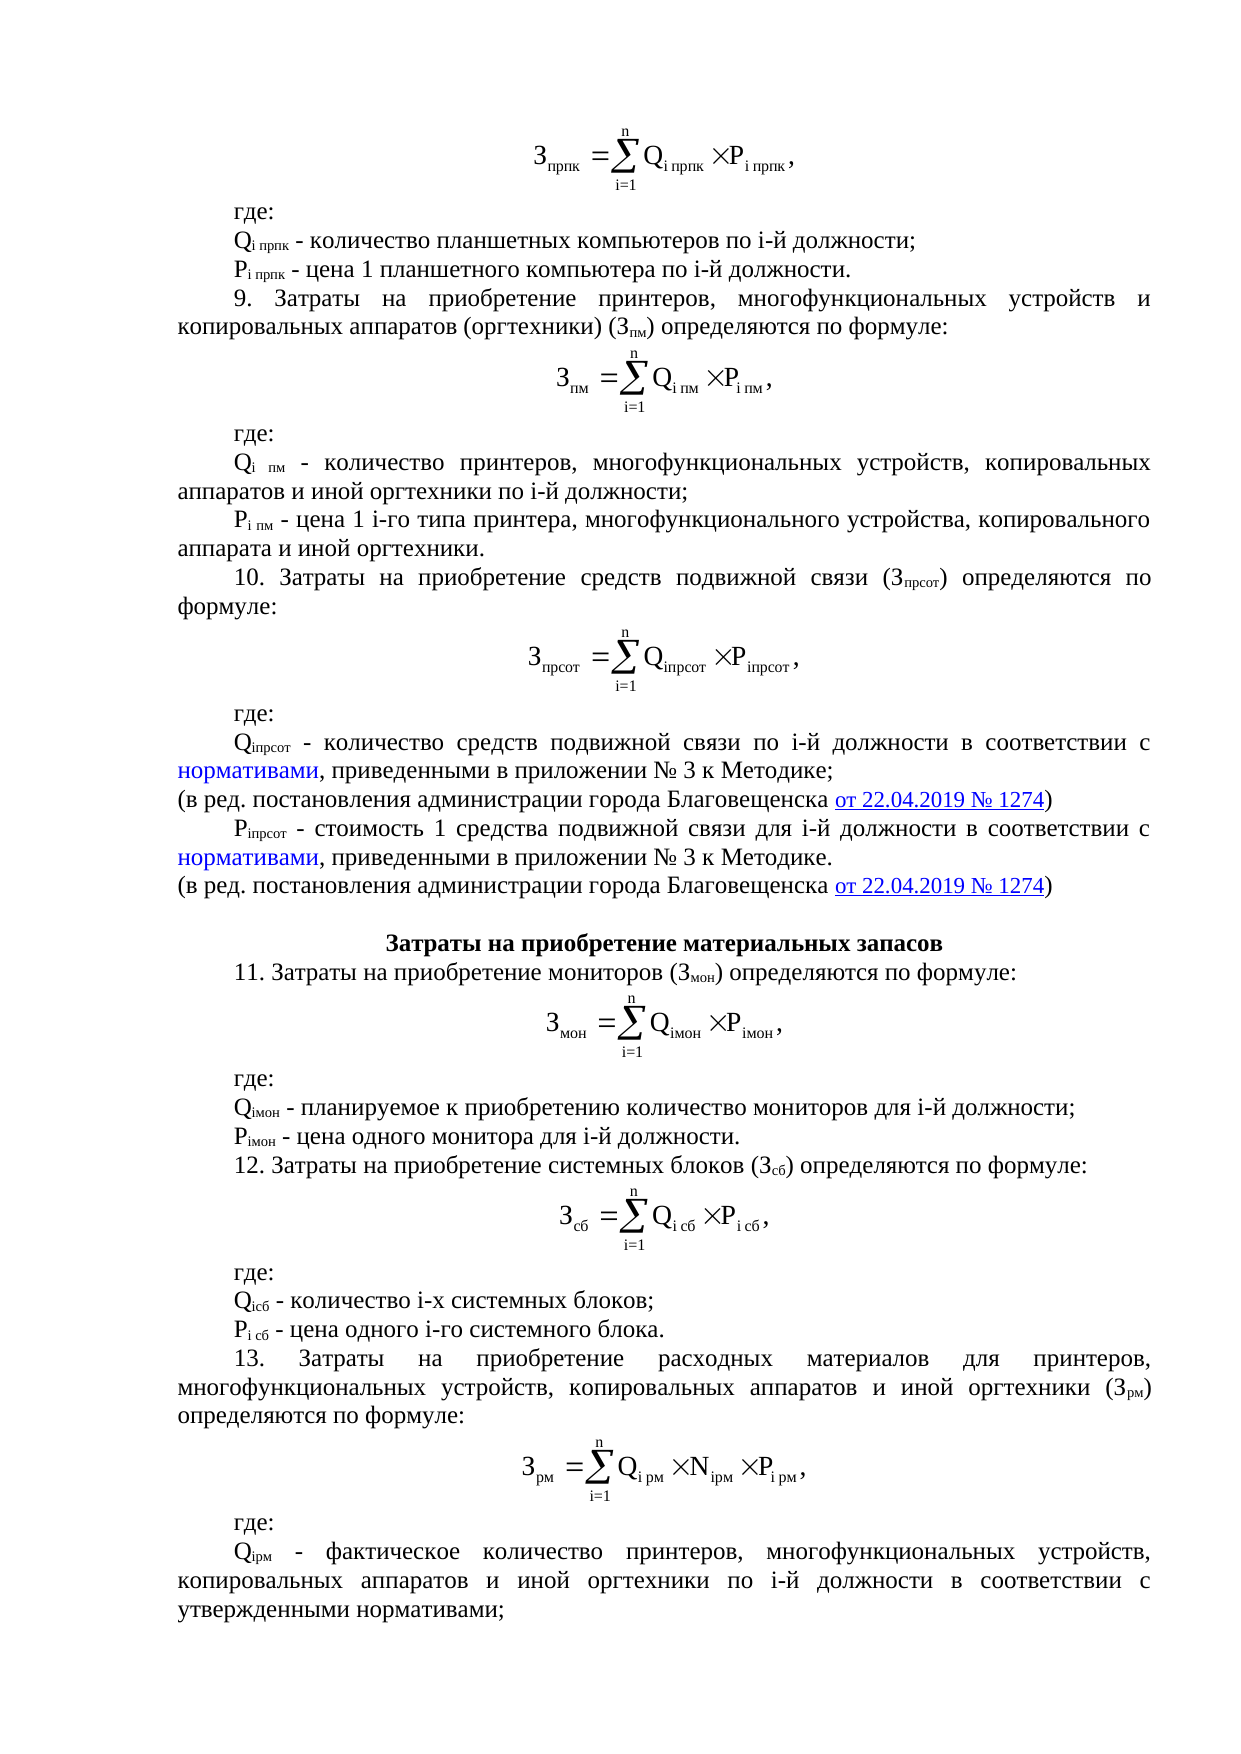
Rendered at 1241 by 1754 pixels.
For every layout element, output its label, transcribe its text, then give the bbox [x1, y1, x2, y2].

text Qiрм - фактическое количество принтеров, многофункциональных устройств, копировальных аппаратов и иной оргтехники по i-й должности в соответствии с утвержденными нормативами; [177, 1536, 1152, 1622]
text 10. Затраты на приобретение средств подвижной связи (Зпрсот) определяются по формуле: [177, 562, 1152, 619]
text где: [177, 1257, 1152, 1286]
title Затраты на приобретение материальных запасов [177, 928, 1152, 957]
text Pi сб - цена одного i-го системного блока. [177, 1314, 1152, 1343]
text Qi пм - количество принтеров, многофункциональных устройств, копировальных аппаратов и иной оргтехники по i-й должности; [177, 447, 1152, 504]
text 9. Затраты на приобретение принтеров, многофункциональных устройств и копировальных аппаратов (оргтехники) (Зпм) определяются по формуле: [177, 283, 1152, 340]
text Qi прпк - количество планшетных компьютеров по i-й должности; [177, 225, 1152, 254]
text (в ред. постановления администрации города Благовещенска от 22.04.2019 № 1274) [177, 870, 1152, 899]
text 11. Затраты на приобретение мониторов (Змон) определяются по формуле: [177, 957, 1152, 985]
text где: [177, 196, 1152, 225]
text где: [177, 1507, 1152, 1536]
text Qiмон - планируемое к приобретению количество мониторов для i-й должности; [177, 1092, 1152, 1121]
text Qiпрсот - количество средств подвижной связи по i-й должности в соответствии с нормативами, приведенными в приложении № 3 к Методике; [177, 727, 1152, 784]
text где: [177, 418, 1152, 447]
text (в ред. постановления администрации города Благовещенска от 22.04.2019 № 1274) [177, 784, 1152, 813]
text Qiсб - количество i-х системных блоков; [177, 1286, 1152, 1314]
text 12. Затраты на приобретение системных блоков (Зсб) определяются по формуле: [177, 1150, 1152, 1178]
text где: [177, 698, 1152, 727]
text Pi пм - цена 1 i-го типа принтера, многофункционального устройства, копировального аппарата и иной оргтехники. [177, 504, 1152, 562]
text Piпрсот - стоимость 1 средства подвижной связи для i-й должности в соответствии с нормативами, приведенными в приложении № 3 к Методике. [177, 813, 1152, 870]
text где: [177, 1063, 1152, 1092]
text Pi прпк - цена 1 планшетного компьютера по i-й должности. [177, 254, 1152, 283]
text Piмон - цена одного монитора для i-й должности. [177, 1121, 1152, 1150]
text 13. Затраты на приобретение расходных материалов для принтеров, многофункциональных устройств, копировальных аппаратов и иной оргтехники (Зрм) определяются по формуле: [177, 1343, 1152, 1429]
